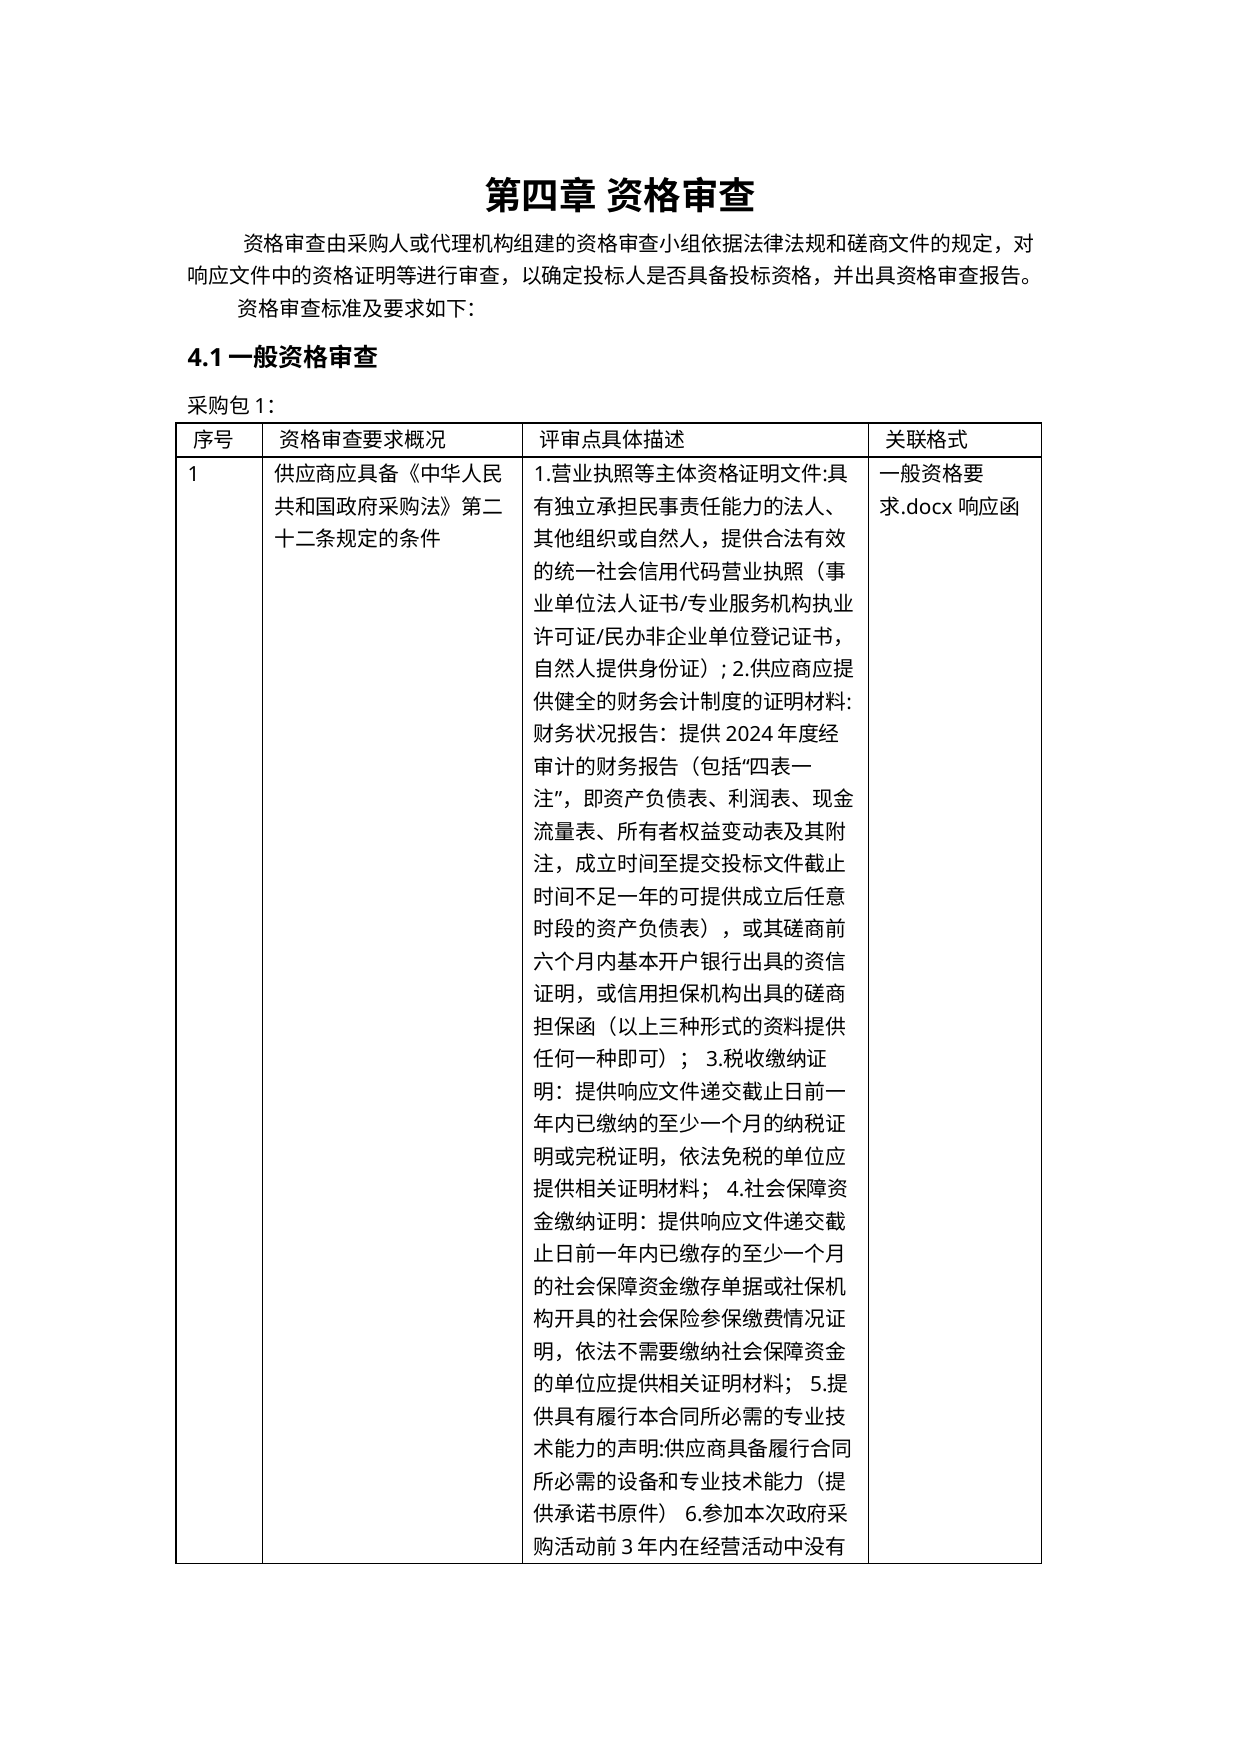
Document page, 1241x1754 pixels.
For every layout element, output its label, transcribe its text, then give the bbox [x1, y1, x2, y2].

table_header 关联格式 [869, 424, 1041, 456]
table_cell 1 [177, 458, 262, 1563]
text 第四章 资格审查 [187, 162, 1053, 227]
table_header 评审点具体描述 [523, 424, 868, 456]
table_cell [523, 458, 868, 1563]
text 资格审查标准及要求如下： [187, 292, 1053, 324]
text 资格审查由采购人或代理机构组建的资格审查小组依据法律法规和磋商文件的规定，对响应文件中的资格证明等进行审查，以确定投标人是否具备投标资格，并出具资格审查报告。 [187, 227, 1053, 292]
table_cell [263, 458, 522, 1563]
table_header 资格审查要求概况 [263, 424, 522, 456]
text 采购包1： [187, 389, 1053, 422]
table_header 序号 [177, 424, 262, 456]
text 4.1一般资格审查 [187, 324, 1053, 389]
table_cell 一般资格要求.docx 响应函 [869, 458, 1041, 1563]
